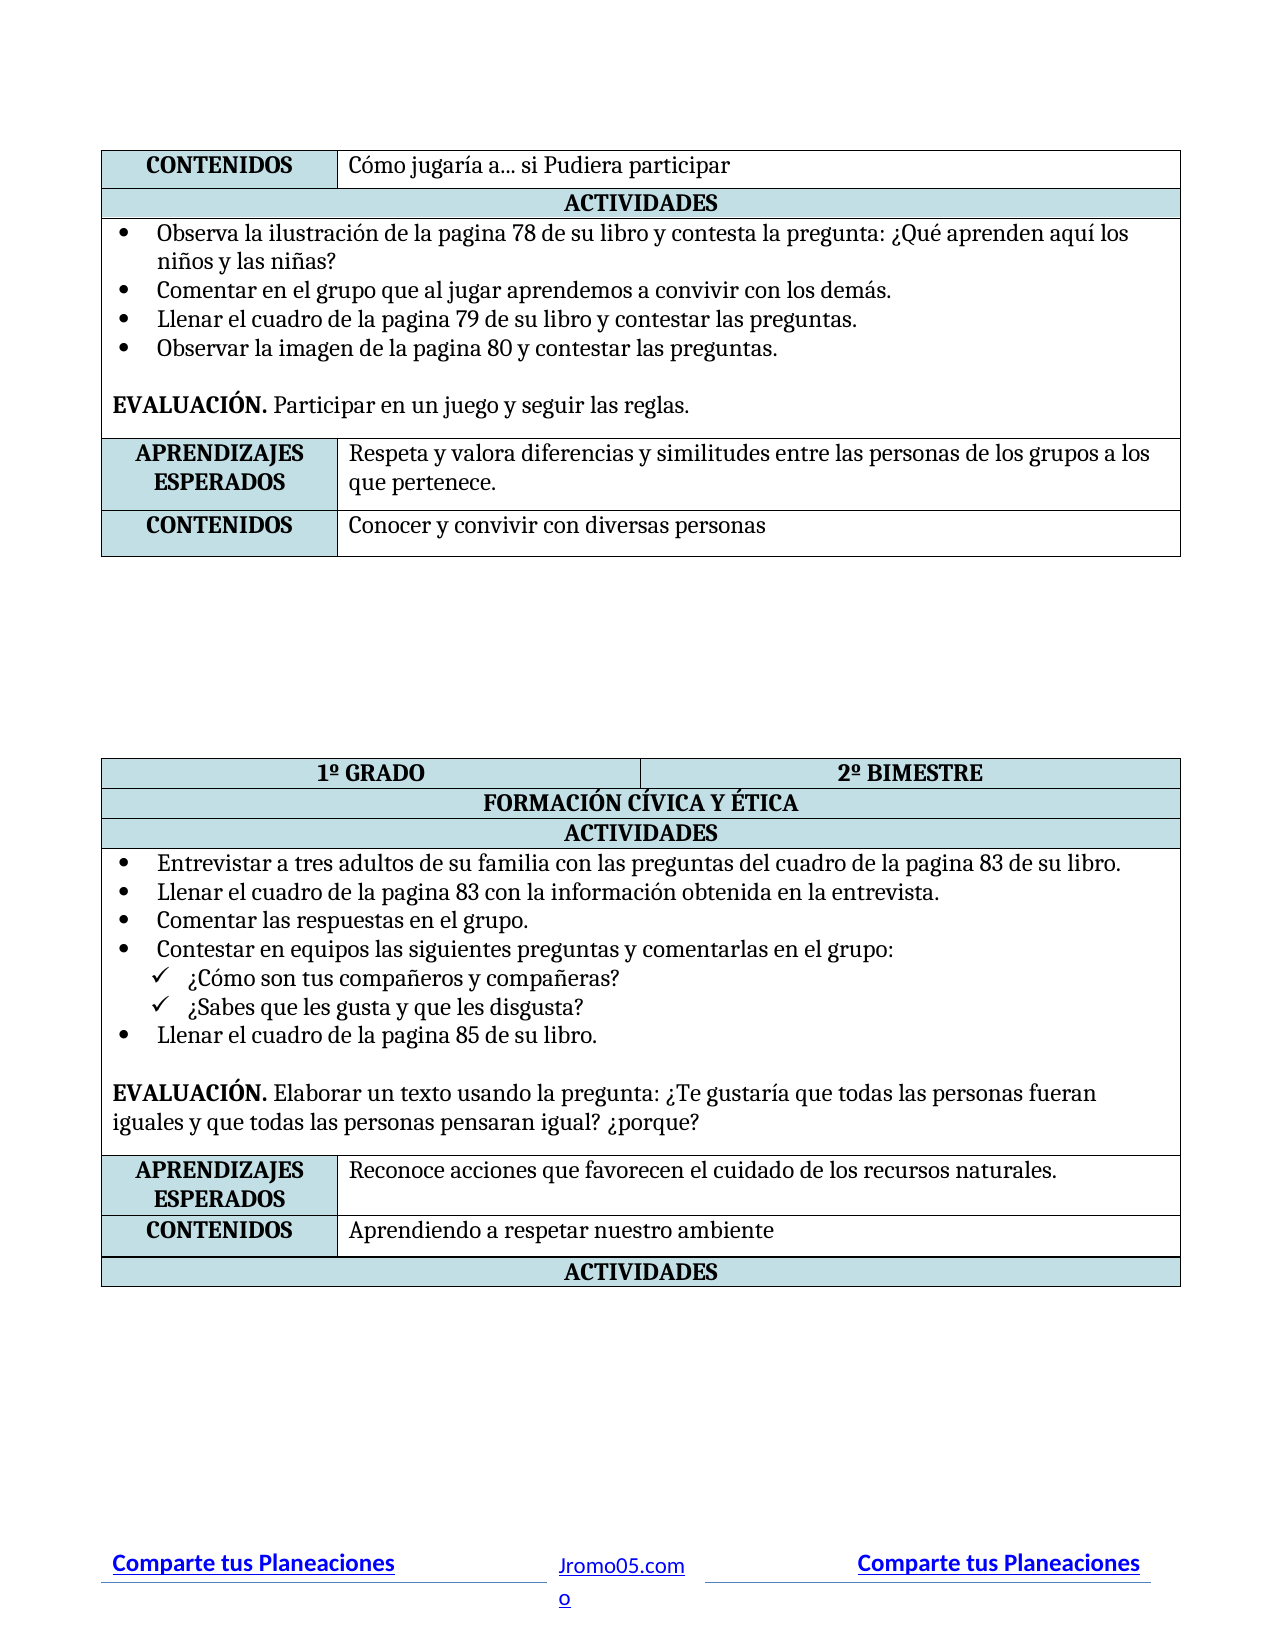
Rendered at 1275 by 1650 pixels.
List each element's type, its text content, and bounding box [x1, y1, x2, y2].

table_cell FORMACIÓN CÍVICA Y ÉTICA [102, 789, 1180, 818]
table_cell Reconoce acciones que favorecen el cuidado de los recursos naturales. [338, 1156, 1180, 1215]
table_header 1º GRADO [102, 759, 640, 788]
table_cell CONTENIDOS [102, 511, 337, 556]
table_cell APRENDIZAJES ESPERADOS [102, 1156, 337, 1215]
table_cell ACTIVIDADES [102, 1258, 1180, 1286]
table_cell CONTENIDOS [102, 1216, 337, 1256]
table_cell Entrevistar a tres adultos de su familia con las preguntas del cuadro de la pagina 83 de su libro. Llenar el cuadro de la pagina 83 con la información obtenida en la entrevista. Comentar las respuestas en el grupo. Contestar en equipos las siguientes preguntas y comentarlas en el grupo: ¿Cómo son tus compañeros y compañeras? ¿Sabes que les gusta y que les disgusta? Llenar el cuadro de la pagina 85 de su libro. EVALUACIÓN. Elaborar un texto usando la pregunta: ¿Te gustaría que todas las personas fueran iguales y que todas las personas pensaran igual? ¿porque? [102, 849, 1180, 1155]
table_cell Cómo jugaría a... si Pudiera participar [338, 151, 1180, 188]
table_cell ACTIVIDADES [102, 189, 1180, 217]
table_header 2º BIMESTRE [641, 759, 1180, 788]
table_cell CONTENIDOS [102, 151, 337, 188]
table_cell Observa la ilustración de la pagina 78 de su libro y contesta la pregunta: ¿Qué aprenden aquí los niños y las niñas? Comentar en el grupo que al jugar aprendemos a convivir con los demás. Llenar el cuadro de la pagina 79 de su libro y contestar las preguntas. Observar la imagen de la pagina 80 y contestar las preguntas. EVALUACIÓN. Participar en un juego y seguir las reglas. [102, 219, 1180, 438]
table_cell Respeta y valora diferencias y similitudes entre las personas de los grupos a los que pertenece. [338, 439, 1180, 510]
table_cell ACTIVIDADES [102, 819, 1180, 848]
table_cell Conocer y convivir con diversas personas [338, 511, 1180, 556]
table_cell Aprendiendo a respetar nuestro ambiente [338, 1216, 1180, 1256]
table_cell APRENDIZAJES ESPERADOS [102, 439, 337, 510]
